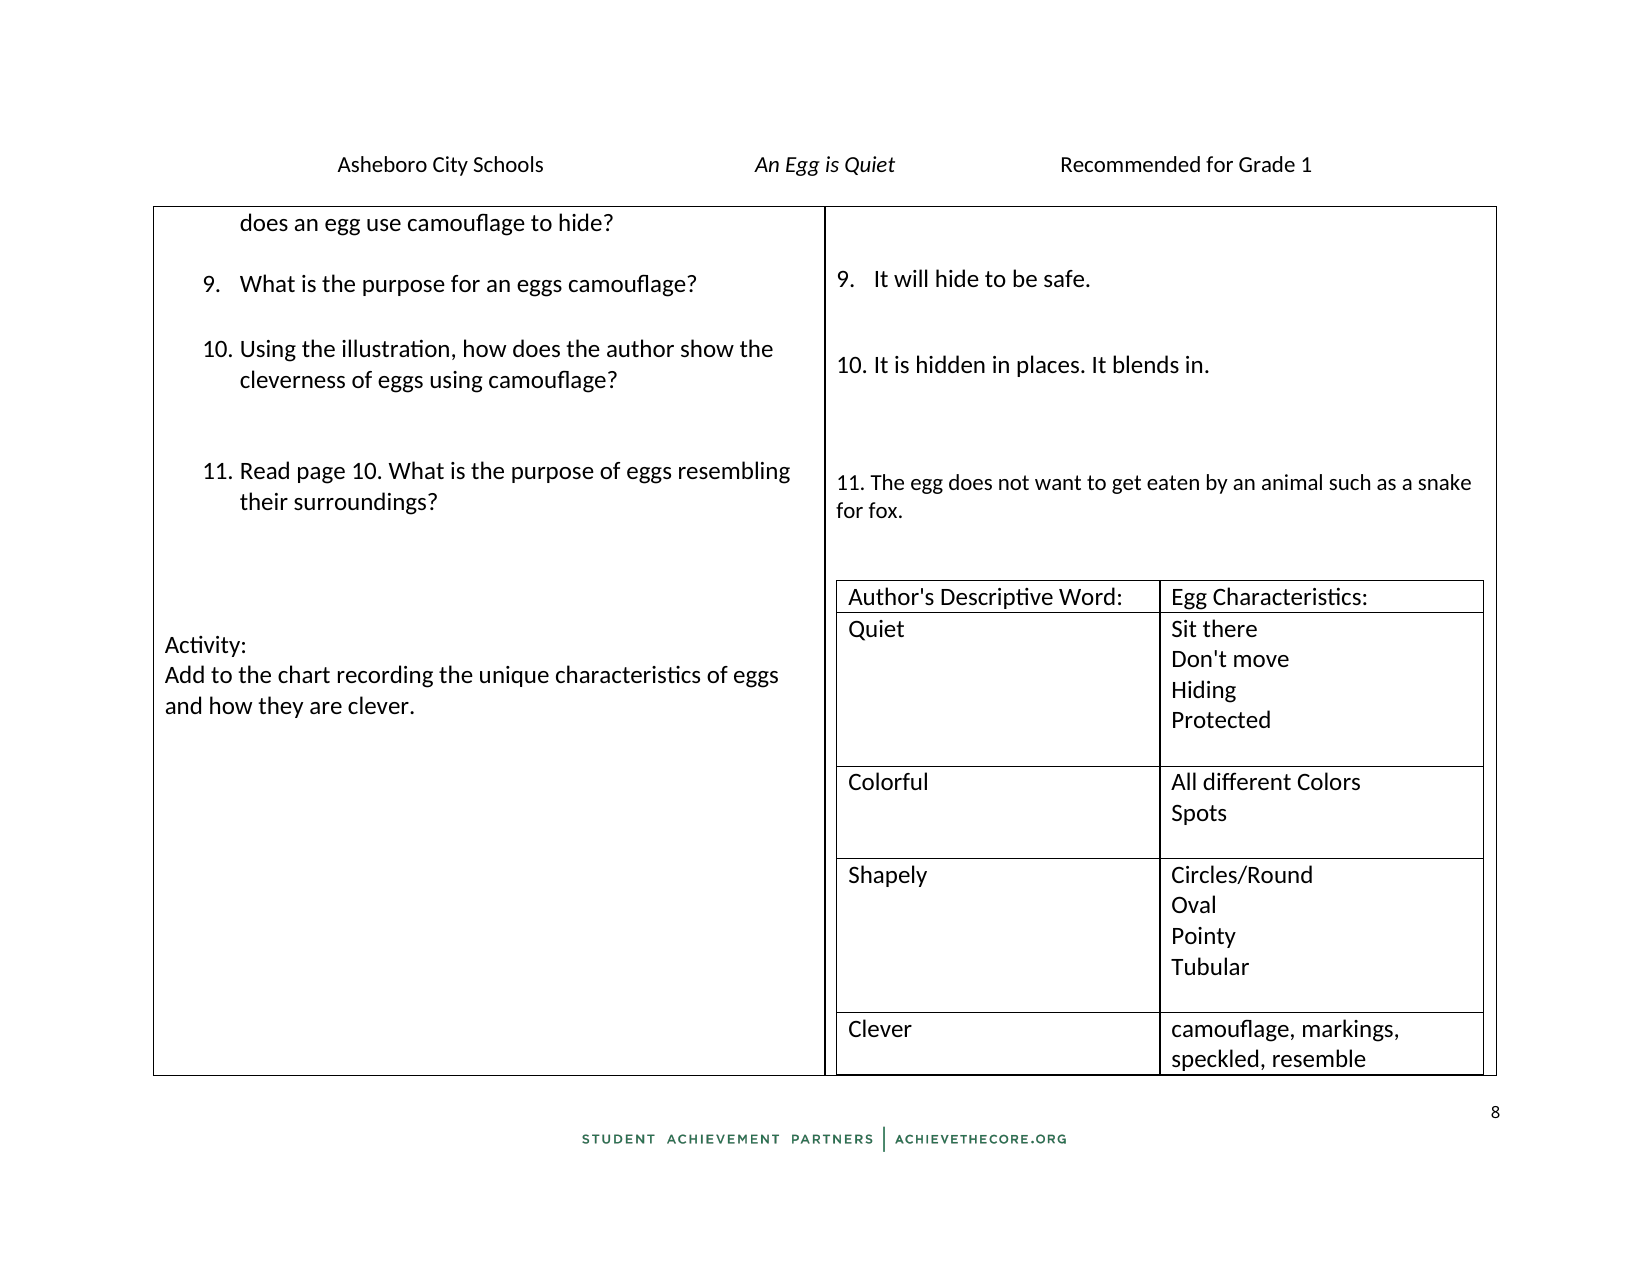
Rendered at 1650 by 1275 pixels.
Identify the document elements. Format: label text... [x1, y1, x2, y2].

picture [571, 1123, 1079, 1155]
